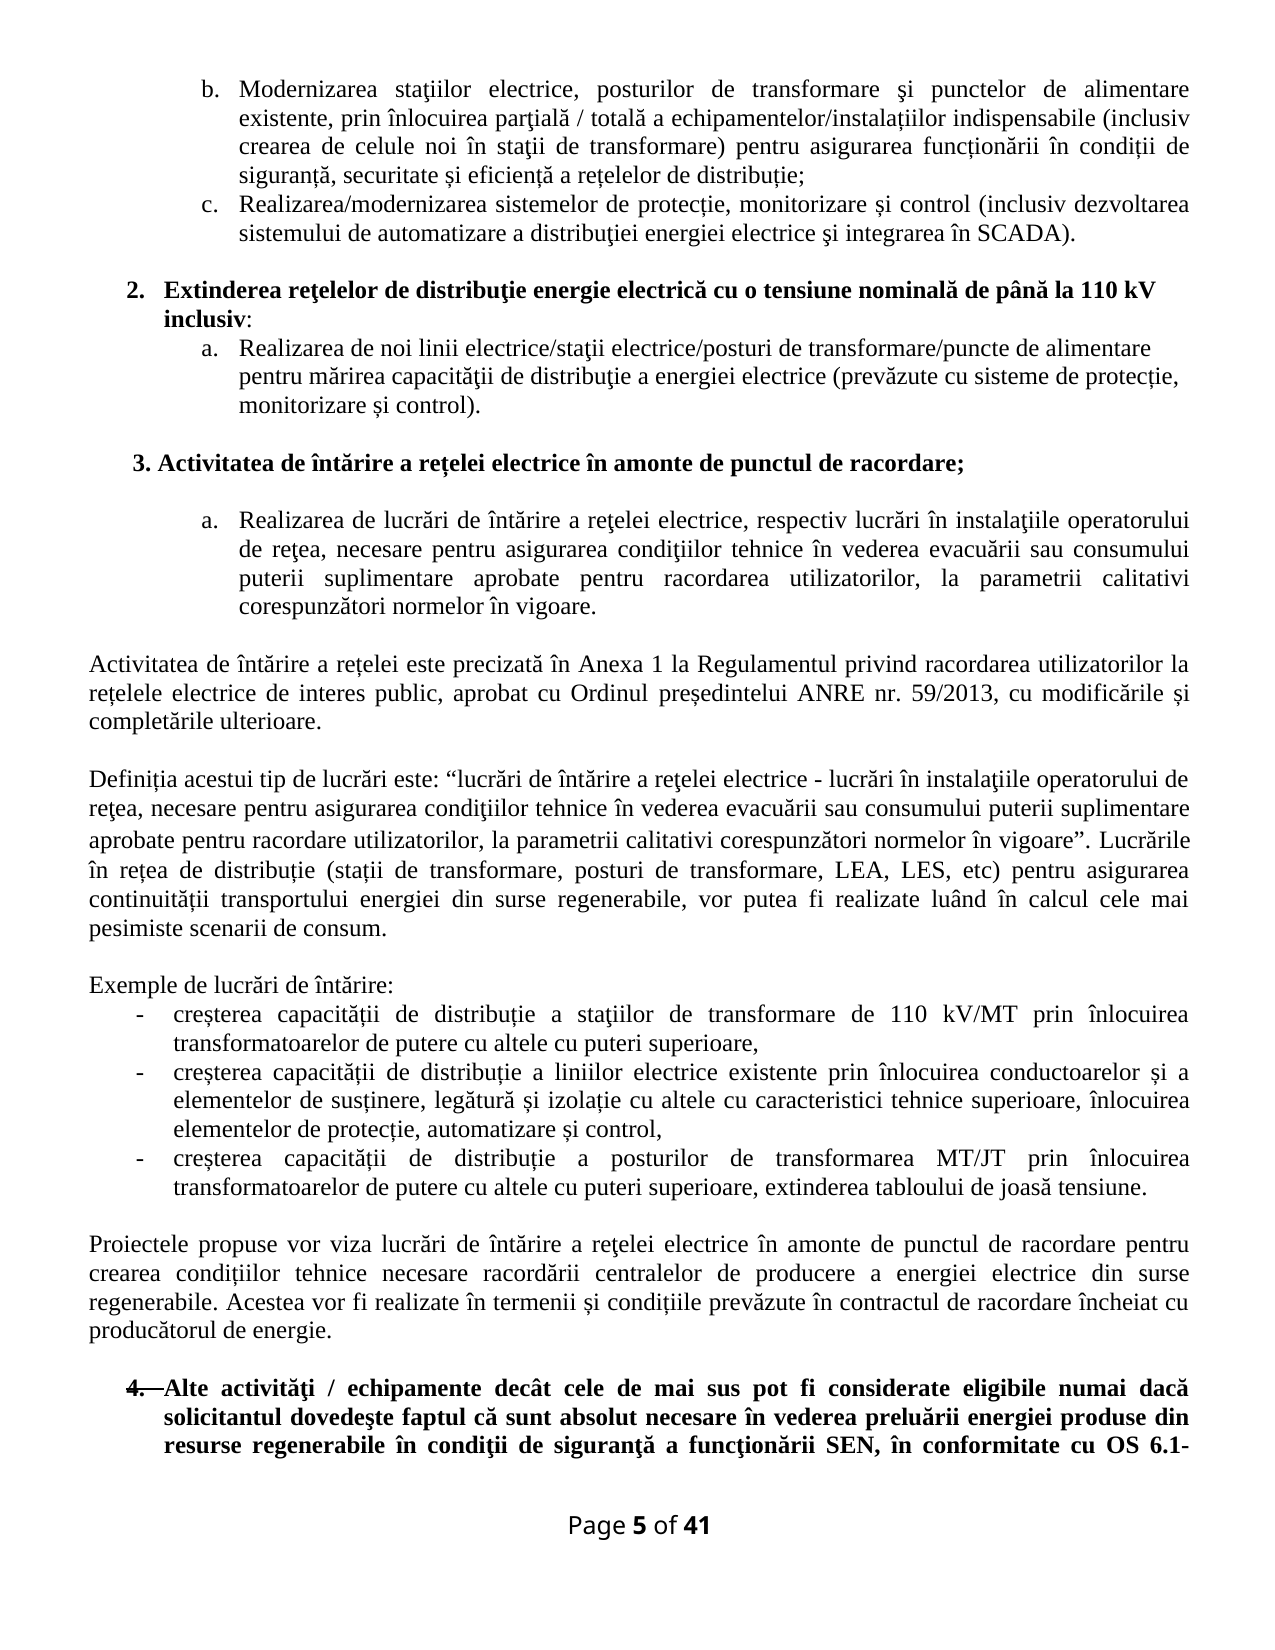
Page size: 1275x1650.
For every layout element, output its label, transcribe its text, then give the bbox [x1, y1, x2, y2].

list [126, 1373, 1191, 1459]
text - creșterea capacității de distribuție a staţiilor de transformare de 110 kV/MT prin înlocuirea transformatoarelor de putere cu altele cu puteri superioare, [136, 999, 1191, 1057]
text Exemple de lucrări de întărire: [89, 970, 1191, 999]
list Extinderea reţelelor de distribuţie energie electrică cu o tensiune nominală de până la 110 kV inclusiv: [126, 275, 1191, 333]
text Proiectele propuse vor viza lucrări de întărire a reţelei electrice în amonte de punctul de racordare pentru crearea condițiilor tehnice necesare racordării centralelor de producere a energiei electrice din surse regenerabile. Acestea vor fi realizate în termenii și condițiile prevăzute în contractul de racordare încheiat cu producătorul de energie. [89, 1229, 1191, 1344]
text - creșterea capacității de distribuție a posturilor de transformarea MT/JT prin înlocuirea transformatoarelor de putere cu altele cu puteri superioare, extinderea tabloului de joasă tensiune. [136, 1143, 1191, 1200]
text Activitatea de întărire a rețelei este precizată în Anexa 1 la Regulamentul privind racordarea utilizatorilor la rețelele electrice de interes public, aprobat cu Ordinul președintelui ANRE nr. 59/2013, cu modificările și completările ulterioare. [89, 649, 1191, 735]
text - creșterea capacității de distribuție a liniilor electrice existente prin înlocuirea conductoarelor și a elementelor de susținere, legătură și izolație cu altele cu caracteristici tehnice superioare, înlocuirea elementelor de protecție, automatizare și control, [136, 1057, 1191, 1143]
list Realizarea de lucrări de întărire a reţelei electrice, respectiv lucrări în instalaţiile operatorului de reţea, necesare pentru asigurarea condiţiilor tehnice în vederea evacuării sau consumului puterii suplimentare aprobate pentru racordarea utilizatorilor, la parametrii calitativi corespunzători normelor în vigoare. [201, 505, 1191, 620]
text Definiția acestui tip de lucrări este: “lucrări de întărire a reţelei electrice - lucrări în instalaţiile operatorului de reţea, necesare pentru asigurarea condiţiilor tehnice în vederea evacuării sau consumului puterii suplimentare aprobate pentru racordare utilizatorilor, la parametrii calitativi corespunzători normelor în vigoare”. Lucrările în rețea de distribuție (stații de transformare, posturi de transformare, LEA, LES, etc) pentru asigurarea continuității transportului energiei din surse regenerabile, vor putea fi realizate luând în calcul cele mai pesimiste scenarii de consum. [89, 764, 1191, 942]
list Modernizarea staţiilor electrice, posturilor de transformare şi punctelor de alimentare existente, prin înlocuirea parţială / totală a echipamentelor/instalațiilor indispensabile (inclusiv crearea de celule noi în staţii de transformare) pentru asigurarea funcționării în condiții de siguranță, securitate și eficiență a rețelelor de distribuție; [201, 74, 1191, 189]
list Realizarea/modernizarea sistemelor de protecție, monitorizare și control (inclusiv dezvoltarea sistemului de automatizare a distribuţiei energiei electrice şi integrarea în SCADA). [201, 189, 1191, 246]
list Realizarea de noi linii electrice/staţii electrice/posturi de transformare/puncte de alimentare pentru mărirea capacităţii de distribuţie a energiei electrice (prevăzute cu sisteme de protecție, monitorizare și control). [201, 333, 1191, 419]
text 3. Activitatea de întărire a rețelei electrice în amonte de punctul de racordare; [89, 448, 1191, 476]
